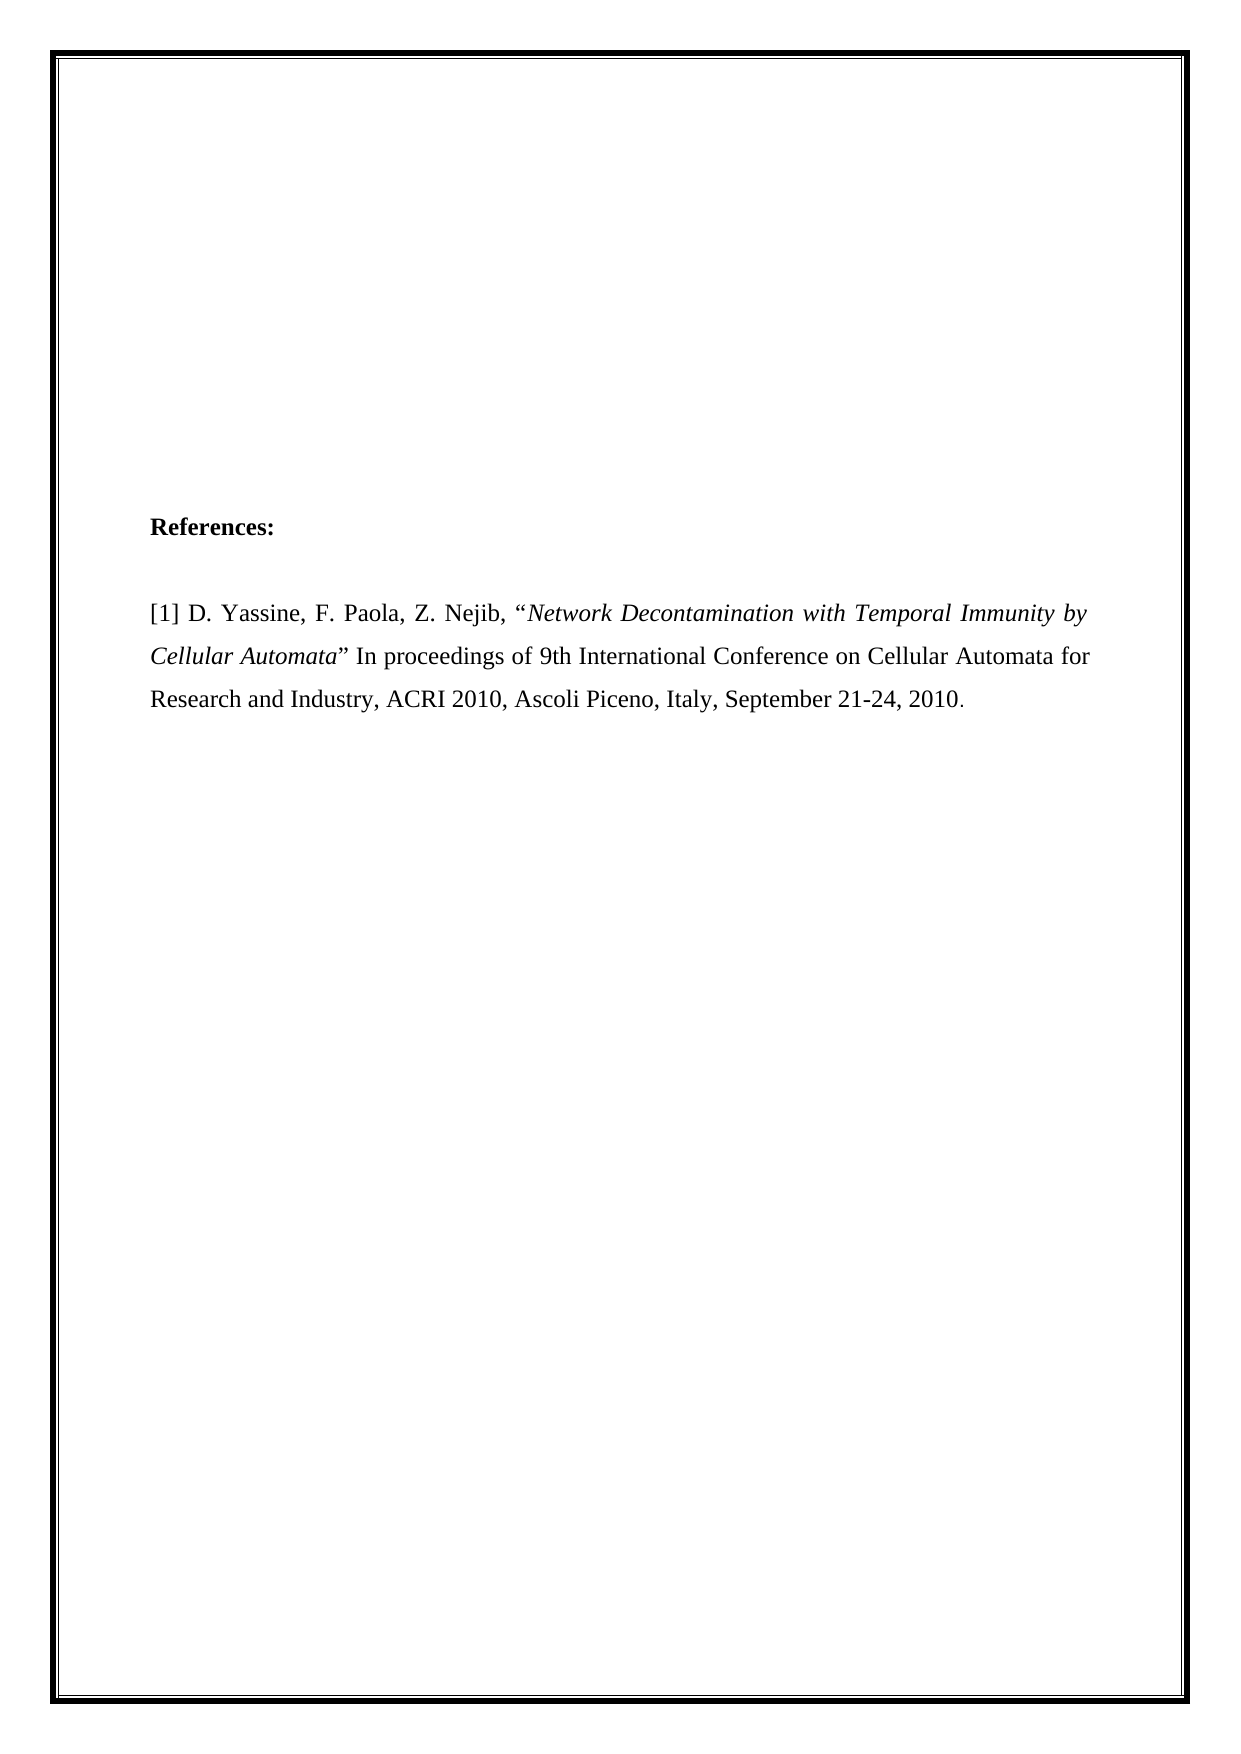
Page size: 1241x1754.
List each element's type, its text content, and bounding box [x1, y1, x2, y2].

text [1] D. Yassine, F. Paola, Z. Nejib, “Network Decontamination with Temporal Immunity by Cellular Automata” In proceedings of 9th International Conference on Cellular Automata for Research and Industry, ACRI 2010, Ascoli Piceno, Italy, September 21-24, 2010. [150, 598, 1090, 713]
text References: [150, 512, 1090, 540]
